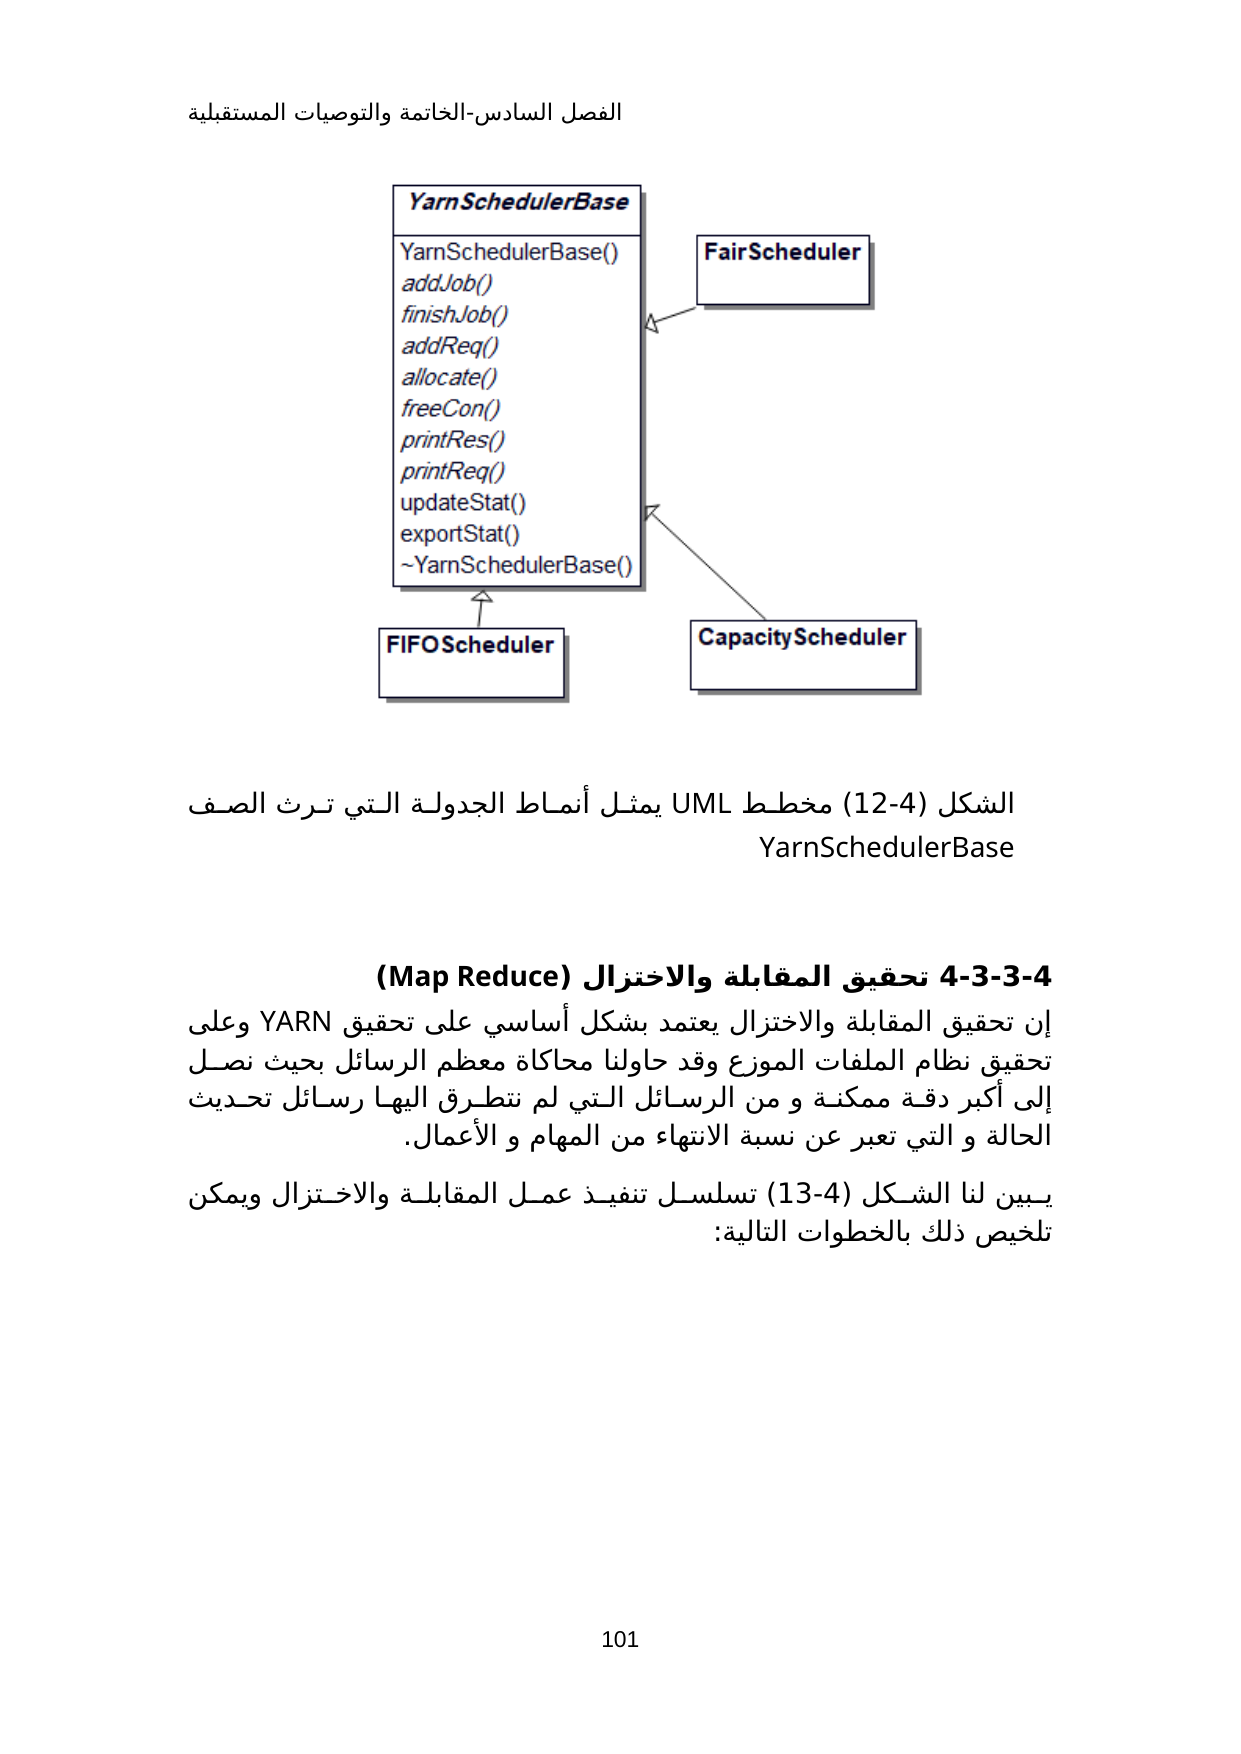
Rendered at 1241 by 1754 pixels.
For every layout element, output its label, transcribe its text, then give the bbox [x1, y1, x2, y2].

text يبين لنا الشكل (4-13) تسلسل تنفيذ عمل المقابلة والاختزال ويمكن تلخيص ذلك بالخطوات التالية: [187, 1178, 1053, 1248]
text الشكل (4-12) مخطط UML يمثل أنماط الجدولة التي ترث الصف YarnSchedulerBase [187, 783, 1015, 865]
text إن تحقيق المقابلة والاختزال يعتمد بشكل أساسي على تحقيق YARN وعلى تحقيق نظام الملفات الموزع وقد حاولنا محاكاة معظم الرسائل بحيث نصل إلى أكبر دقة ممكنة و من الرسائل التي لم نتطرق اليها رسائل تحديث الحالة و التي تعبر عن نسبة الانتهاء من المهام و الأعمال. [187, 1001, 1053, 1152]
subtitle 4-3-3-4 تحقيق المقابلة والاختزال (Map Reduce) [187, 957, 1053, 995]
picture [291, 150, 1015, 758]
